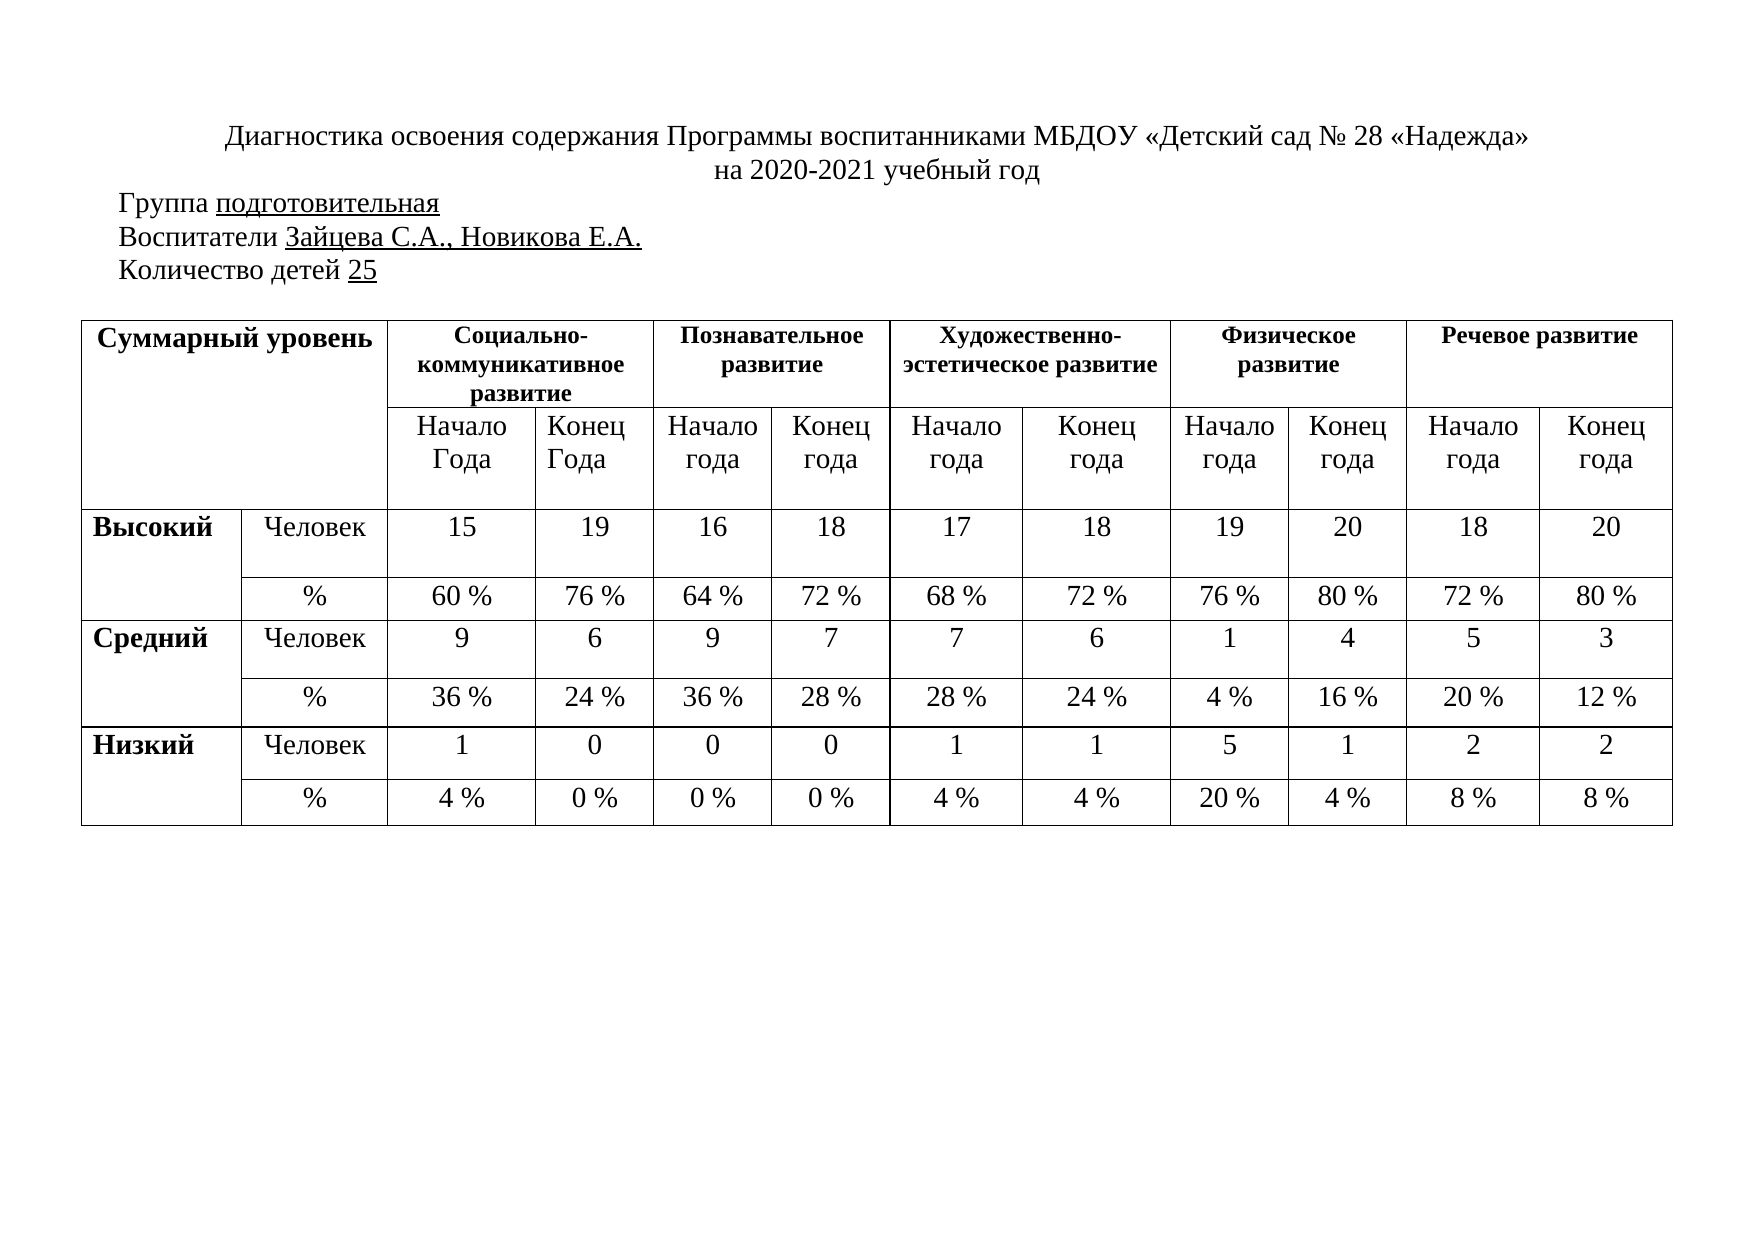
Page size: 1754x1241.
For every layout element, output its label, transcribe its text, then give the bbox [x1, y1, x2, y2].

table_cell 1 [891, 728, 1022, 779]
table_header Социально-коммуникативное развитие [388, 321, 653, 407]
table_cell 2 [1407, 728, 1539, 779]
table_cell 7 [891, 621, 1022, 678]
table_cell Начало года [1171, 408, 1288, 508]
table_cell 24 % [1023, 679, 1170, 726]
table_cell Человек [242, 621, 387, 678]
table_cell 15 [388, 510, 535, 577]
table_cell Конец года [772, 408, 889, 508]
table_cell 1 [1289, 728, 1406, 779]
table_cell 4 % [1171, 679, 1288, 726]
table_cell 9 [388, 621, 535, 678]
table_cell Человек [242, 510, 387, 577]
table_cell 60 % [388, 578, 535, 619]
table_cell 4 [1289, 621, 1406, 678]
table_cell Начало года [1407, 408, 1539, 508]
table_cell Конец года [1289, 408, 1406, 508]
table_cell 76 % [1171, 578, 1288, 619]
table_cell 0 [654, 728, 771, 779]
table_cell Начало Года [388, 408, 535, 508]
text на 2020-2021 учебный год [118, 152, 1636, 185]
table_cell Конец Года [536, 408, 653, 508]
table_header Физическое развитие [1171, 321, 1406, 407]
text Количество детей 25 [118, 252, 1636, 286]
table_cell 0 % [654, 780, 771, 825]
table_cell 7 [772, 621, 889, 678]
table_cell 4 % [1289, 780, 1406, 825]
table_cell 0 % [772, 780, 889, 825]
table_cell 0 [772, 728, 889, 779]
table_cell 0 [536, 728, 653, 779]
table_cell 72 % [1407, 578, 1539, 619]
text Группа подготовительная [118, 185, 1636, 219]
table_cell Низкий [82, 728, 241, 825]
table_cell 20 % [1407, 679, 1539, 726]
table_cell 12 % [1540, 679, 1672, 726]
table_cell 64 % [654, 578, 771, 619]
table_cell 1 [1023, 728, 1170, 779]
table_cell 6 [536, 621, 653, 678]
table_cell 4 % [388, 780, 535, 825]
table_header Познавательное развитие [654, 321, 889, 407]
text Диагностика освоения содержания Программы воспитанниками МБДОУ «Детский сад № 28 «Надежда» [118, 118, 1636, 152]
table_cell 36 % [654, 679, 771, 726]
table_cell 0 % [536, 780, 653, 825]
table_cell 20 [1289, 510, 1406, 577]
table_cell % [242, 578, 387, 619]
table_cell 8 % [1540, 780, 1672, 825]
table_cell 4 % [891, 780, 1022, 825]
table_cell 16 [654, 510, 771, 577]
table_cell 80 % [1289, 578, 1406, 619]
table_cell 72 % [772, 578, 889, 619]
table_cell 28 % [772, 679, 889, 726]
table_cell % [242, 679, 387, 726]
table_cell 1 [1171, 621, 1288, 678]
table_cell Конец года [1023, 408, 1170, 508]
text Воспитатели Зайцева С.А., Новикова Е.А. [118, 219, 1636, 252]
table_cell 5 [1171, 728, 1288, 779]
table_cell 18 [772, 510, 889, 577]
table_cell 8 % [1407, 780, 1539, 825]
table_cell 80 % [1540, 578, 1672, 619]
table_cell 28 % [891, 679, 1022, 726]
table_cell 36 % [388, 679, 535, 726]
table_cell 20 [1540, 510, 1672, 577]
table_cell Высокий [82, 510, 241, 619]
table_header Речевое развитие [1407, 321, 1672, 407]
table_cell 6 [1023, 621, 1170, 678]
table_cell Конец года [1540, 408, 1672, 508]
table_cell 19 [1171, 510, 1288, 577]
table_cell 18 [1023, 510, 1170, 577]
table_cell 18 [1407, 510, 1539, 577]
table_cell 3 [1540, 621, 1672, 678]
table_cell 17 [891, 510, 1022, 577]
table_cell 72 % [1023, 578, 1170, 619]
table_cell 24 % [536, 679, 653, 726]
table_cell Начало года [891, 408, 1022, 508]
table_cell 5 [1407, 621, 1539, 678]
table_cell 19 [536, 510, 653, 577]
table_cell 4 % [1023, 780, 1170, 825]
table_cell 20 % [1171, 780, 1288, 825]
table_cell Начало года [654, 408, 771, 508]
table_header Суммарный уровень [82, 321, 387, 508]
table_cell 2 [1540, 728, 1672, 779]
table_cell 16 % [1289, 679, 1406, 726]
table_cell 68 % [891, 578, 1022, 619]
table_cell 1 [388, 728, 535, 779]
table_cell 76 % [536, 578, 653, 619]
table_cell Средний [82, 621, 241, 726]
table_cell Человек [242, 728, 387, 779]
table_cell % [242, 780, 387, 825]
table_header Художественно-эстетическое развитие [891, 321, 1170, 407]
table_cell 9 [654, 621, 771, 678]
